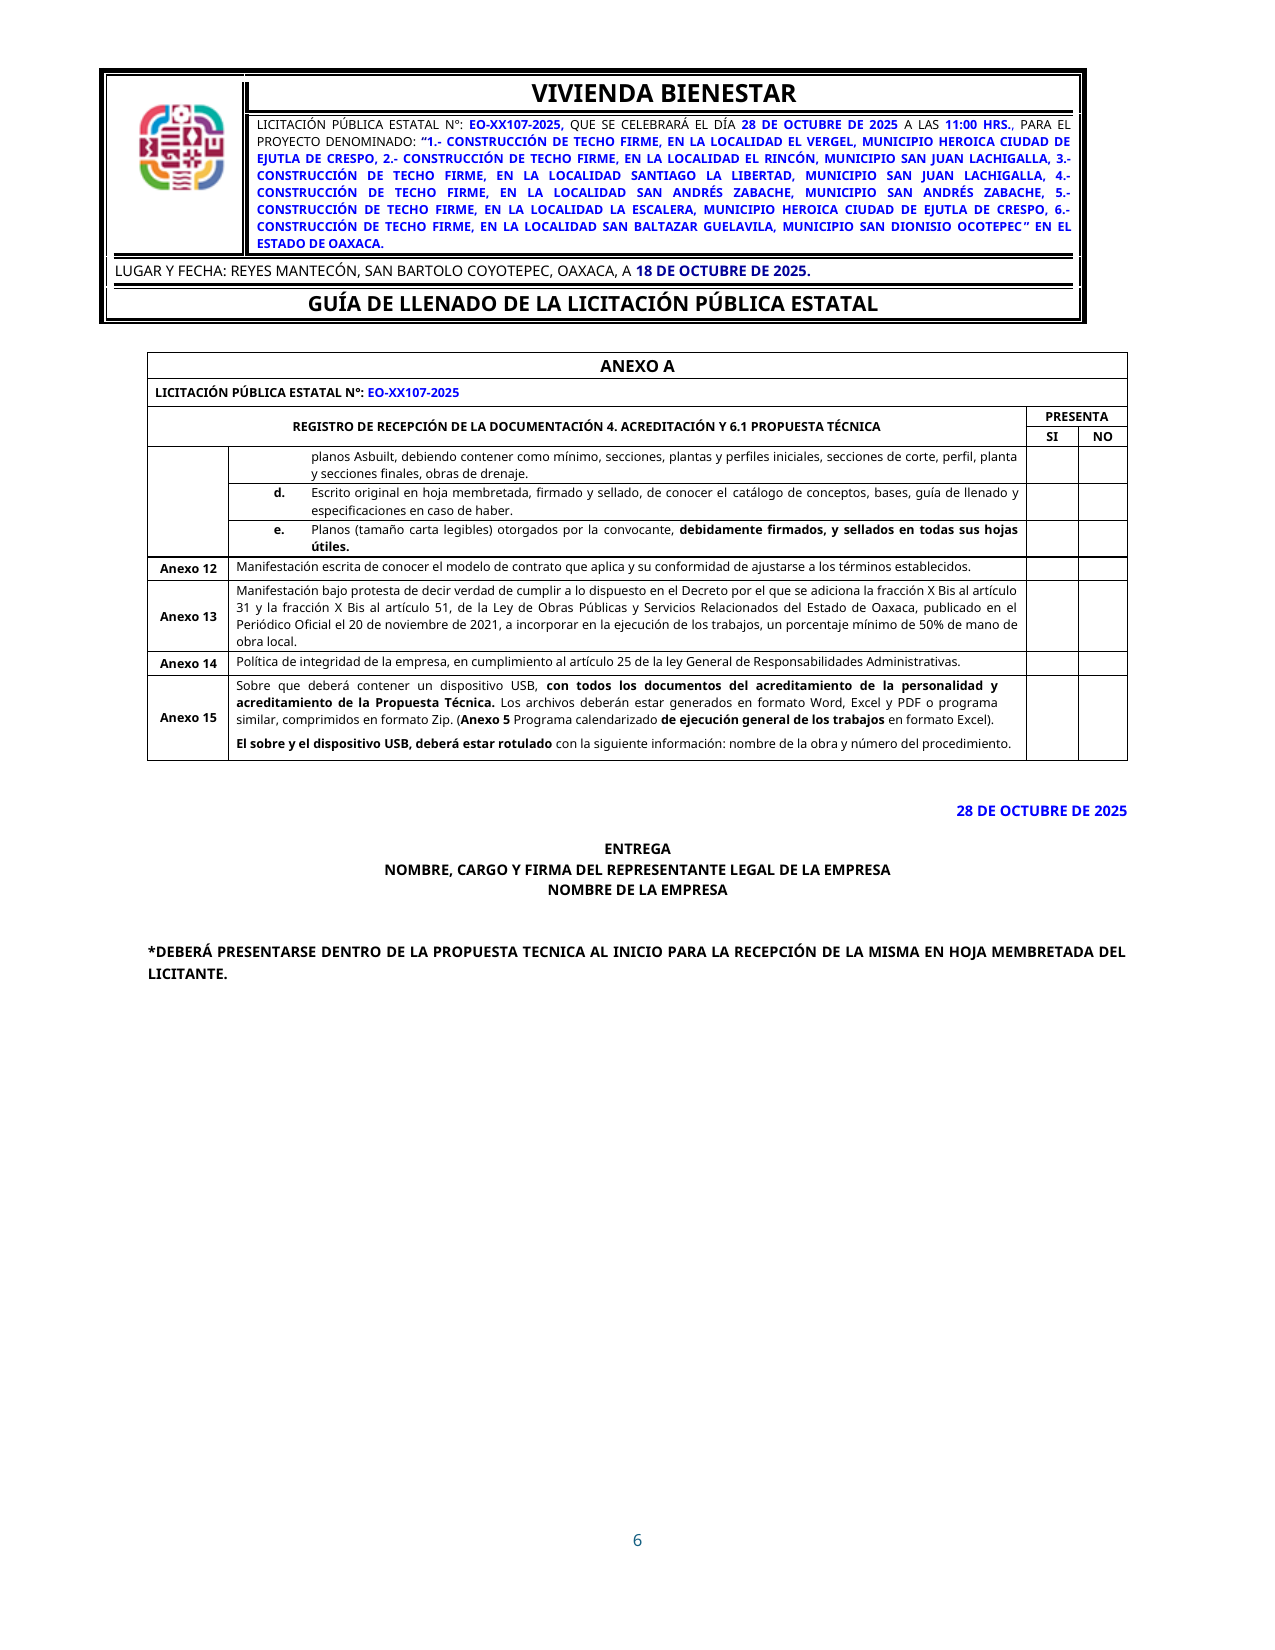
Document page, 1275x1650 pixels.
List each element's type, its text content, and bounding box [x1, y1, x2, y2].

text ENTREGA [148, 839, 1127, 858]
table_cell Anexo 13 [148, 581, 228, 651]
table_cell [1027, 521, 1078, 556]
table_cell Anexo 12 [148, 558, 228, 580]
table_cell [1079, 447, 1127, 483]
table_cell [1027, 581, 1078, 651]
text NOMBRE, CARGO Y FIRMA DEL REPRESENTANTE LEGAL DE LA EMPRESA [148, 859, 1127, 879]
table_cell Planos (tamaño carta legibles) otorgados por la convocante, debidamente firmados, y sellados en todas sus hojas útiles. [229, 521, 1026, 556]
table_cell [1027, 484, 1078, 519]
table_cell Política de integridad de la empresa, en cumplimiento al artículo 25 de la ley General de Responsabilidades Administrativas. [229, 652, 1026, 675]
table_cell NO [1079, 427, 1127, 446]
table_header ANEXO A [148, 353, 1127, 378]
table_cell [1079, 521, 1127, 556]
table_cell [1027, 447, 1078, 483]
table_cell LICITACIÓN PÚBLICA ESTATAL N°: EO-XX107-2025 [148, 379, 1127, 406]
table_cell REGISTRO DE RECEPCIÓN DE LA DOCUMENTACIÓN 4. ACREDITACIÓN Y 6.1 PROPUESTA TÉCNICA [148, 407, 1026, 446]
table_cell SI [1027, 427, 1078, 446]
text 28 DE OCTUBRE DE 2025 [148, 801, 1127, 820]
table_cell [1079, 558, 1127, 580]
table_cell [1027, 676, 1078, 760]
picture [128, 97, 235, 196]
table_cell Manifestación bajo protesta de decir verdad de cumplir a lo dispuesto en el Decreto por el que se adiciona la fracción X Bis al artículo 31 y la fracción X Bis al artículo 51, de la Ley de Obras Públicas y Servicios Relacionados del Estado de Oaxaca, publicado en el Periódico Oficial el 20 de noviembre de 2021, a incorporar en la ejecución de los trabajos, un porcentaje mínimo de 50% de mano de obra local. [229, 581, 1026, 651]
text NOMBRE DE LA EMPRESA [148, 880, 1127, 900]
table_cell Manifestación escrita de conocer el modelo de contrato que aplica y su conformidad de ajustarse a los términos establecidos. [229, 558, 1026, 580]
table_cell PRESENTA [1027, 407, 1127, 426]
table_cell Anexo 14 [148, 652, 228, 675]
table_cell [1079, 484, 1127, 519]
table_cell [1079, 652, 1127, 675]
table_cell [1079, 676, 1127, 760]
table_cell Anexo 15 [148, 676, 228, 760]
table_cell [1027, 652, 1078, 675]
table_cell [1079, 581, 1127, 651]
table_cell [1027, 558, 1078, 580]
table_cell Escrito original en hoja membretada, firmado y sellado, de conocer el catálogo de conceptos, bases, guía de llenado y especificaciones en caso de haber. [229, 484, 1026, 519]
text *DEBERÁ PRESENTARSE DENTRO DE LA PROPUESTA TECNICA AL INICIO PARA LA RECEPCIÓN DE LA MISMA EN HOJA MEMBRETADA DEL LICITANTE. [148, 942, 1127, 984]
table_cell Sobre que deberá contener un dispositivo USB, con todos los documentos del acreditamiento de la personalidad y acreditamiento de la Propuesta Técnica. Los archivos deberán estar generados en formato Word, Excel y PDF o programa similar, comprimidos en formato Zip. (Anexo 5 Programa calendarizado de ejecución general de los trabajos en formato Excel). El sobre y el dispositivo USB, deberá estar rotulado con la siguiente información: nombre de la obra y número del procedimiento. [229, 676, 1026, 760]
